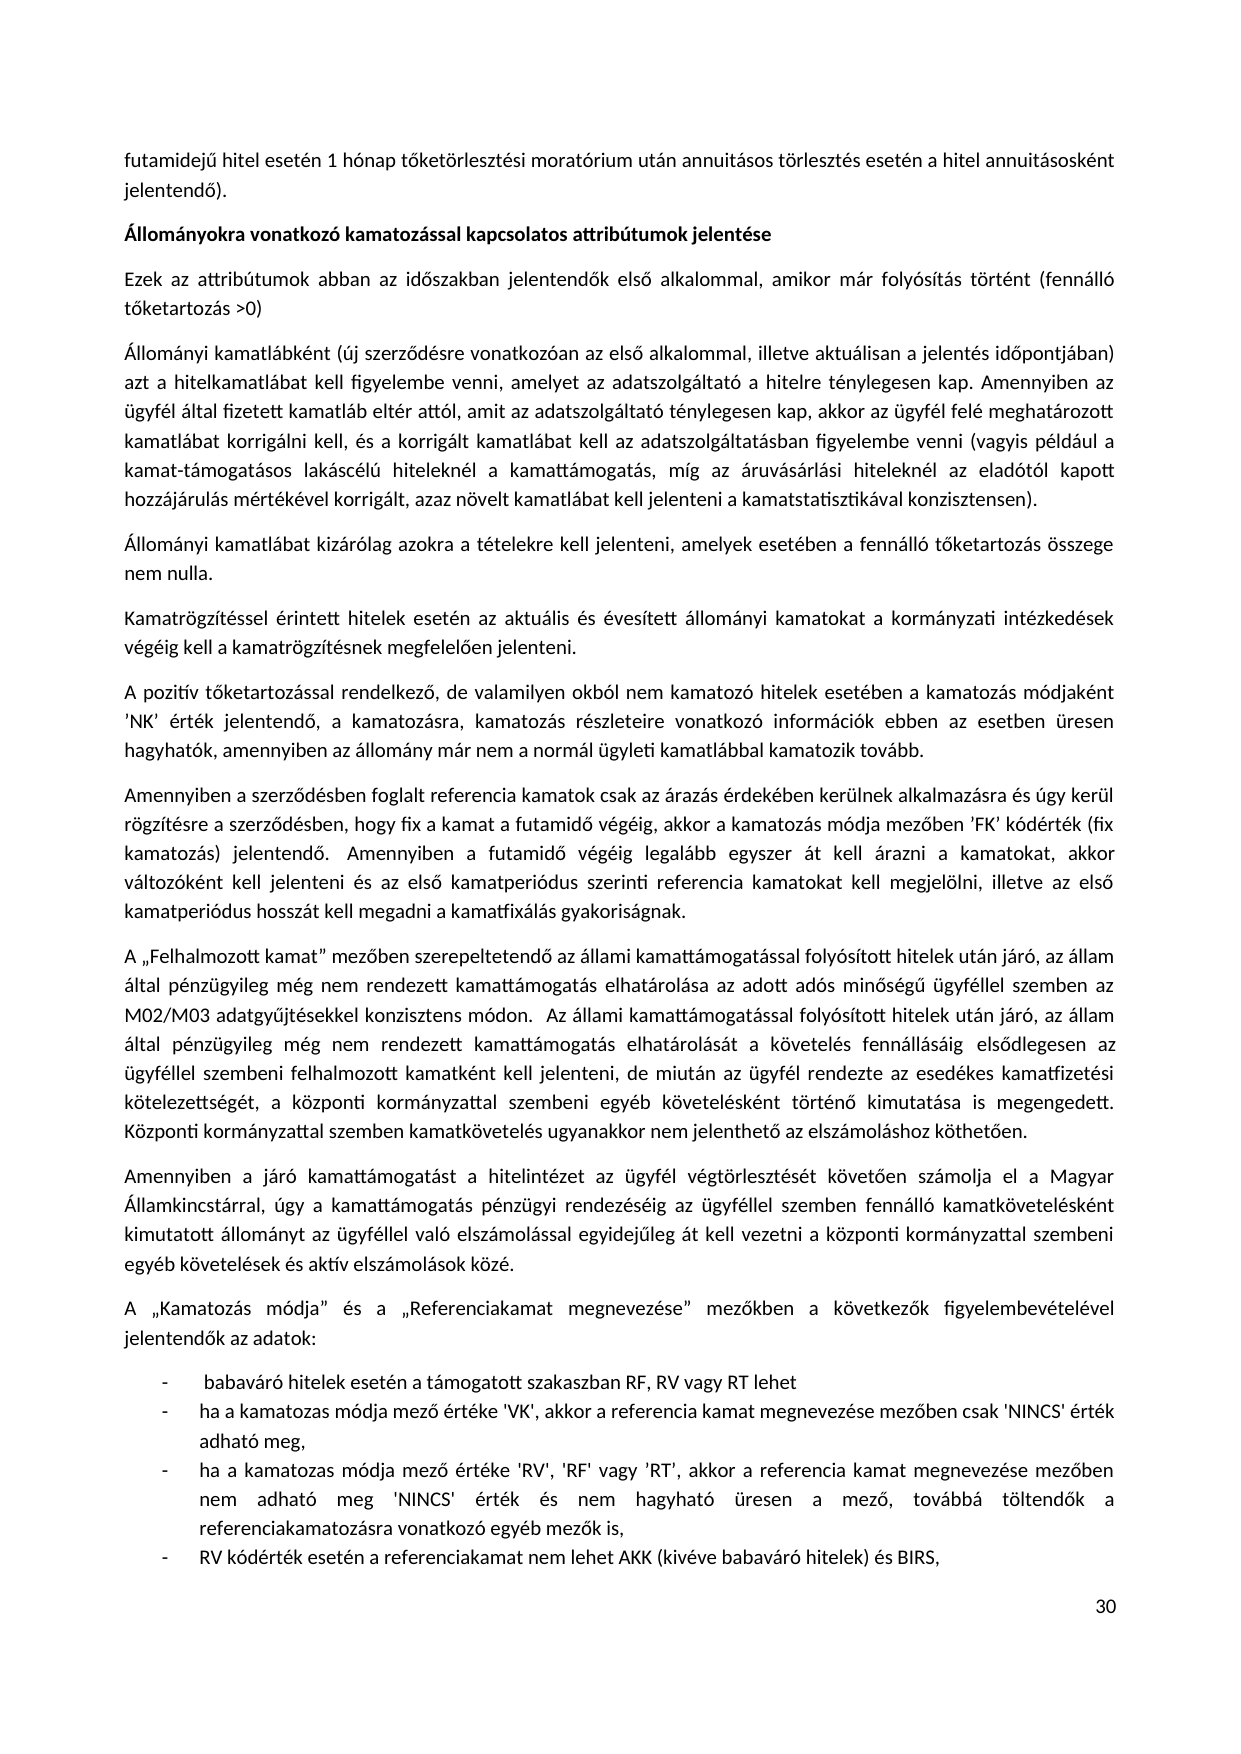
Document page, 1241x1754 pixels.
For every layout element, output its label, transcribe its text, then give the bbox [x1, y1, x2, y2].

text Állományi kamatlábat kizárólag azokra a tételekre kell jelenteni, amelyek esetében a fennálló tőketartozás összege nem nulla. [124, 531, 1116, 586]
text A „Kamatozás módja” és a „Referenciakamat megnevezése” mezőkben a következők figyelembevételével jelentendők az adatok: [124, 1296, 1116, 1350]
list ha a kamatozas módja mező értéke 'RV', 'RF' vagy ’RT’, akkor a referencia kamat megnevezése mezőben nem adható meg 'NINCS' érték és nem hagyható üresen a mező, továbbá töltendők a referenciakamatozásra vonatkozó egyéb mezők is, [162, 1457, 1116, 1541]
text Ezek az attribútumok abban az időszakban jelentendők első alkalommal, amikor már folyósítás történt (fennálló tőketartozás >0) [124, 266, 1116, 321]
text A „Felhalmozott kamat” mezőben szerepeltetendő az állami kamattámogatással folyósított hitelek után járó, az állam által pénzügyileg még nem rendezett kamattámogatás elhatárolása az adott adós minőségű ügyféllel szemben az M02/M03 adatgyűjtésekkel konzisztens módon. Az állami kamattámogatással folyósított hitelek után járó, az állam által pénzügyileg még nem rendezett kamattámogatás elhatárolását a követelés fennállásáig elsődlegesen az ügyféllel szembeni felhalmozott kamatként kell jelenteni, de miután az ügyfél rendezte az esedékes kamatfizetési kötelezettségét, a központi kormányzattal szembeni egyéb követelésként történő kimutatása is megengedett. Központi kormányzattal szemben kamatkövetelés ugyanakkor nem jelenthető az elszámoláshoz köthetően. [124, 943, 1116, 1144]
text Amennyiben a járó kamattámogatást a hitelintézet az ügyfél végtörlesztését követően számolja el a Magyar Államkincstárral, úgy a kamattámogatás pénzügyi rendezéséig az ügyféllel szemben fennálló kamatkövetelésként kimutatott állományt az ügyféllel való elszámolással egyidejűleg át kell vezetni a központi kormányzattal szembeni egyéb követelések és aktív elszámolások közé. [124, 1163, 1116, 1276]
list babaváró hitelek esetén a támogatott szakaszban RF, RV vagy RT lehet [162, 1369, 1116, 1395]
text Állományi kamatlábként (új szerződésre vonatkozóan az első alkalommal, illetve aktuálisan a jelentés időpontjában) azt a hitelkamatlábat kell figyelembe venni, amelyet az adatszolgáltató a hitelre ténylegesen kap. Amennyiben az ügyfél által fizetett kamatláb eltér attól, amit az adatszolgáltató ténylegesen kap, akkor az ügyfél felé meghatározott kamatlábat korrigálni kell, és a korrigált kamatlábat kell az adatszolgáltatásban figyelembe venni (vagyis például a kamat-támogatásos lakáscélú hiteleknél a kamattámogatás, míg az áruvásárlási hiteleknél az eladótól kapott hozzájárulás mértékével korrigált, azaz növelt kamatlábat kell jelenteni a kamatstatisztikával konzisztensen). [124, 340, 1116, 512]
list RV kódérték esetén a referenciakamat nem lehet AKK (kivéve babaváró hitelek) és BIRS, [162, 1544, 1116, 1570]
text Állományokra vonatkozó kamatozással kapcsolatos attribútumok jelentése [124, 222, 1116, 247]
text Kamatrögzítéssel érintett hitelek esetén az aktuális és évesített állományi kamatokat a kormányzati intézkedések végéig kell a kamatrögzítésnek megfelelően jelenteni. [124, 605, 1116, 659]
text Amennyiben a szerződésben foglalt referencia kamatok csak az árazás érdekében kerülnek alkalmazásra és úgy kerül rögzítésre a szerződésben, hogy fix a kamat a futamidő végéig, akkor a kamatozás módja mezőben ’FK’ kódérték (fix kamatozás) jelentendő. Amennyiben a futamidő végéig legalább egyszer át kell árazni a kamatokat, akkor változóként kell jelenteni és az első kamatperiódus szerinti referencia kamatokat kell megjelölni, illetve az első kamatperiódus hosszát kell megadni a kamatfixálás gyakoriságnak. [124, 782, 1116, 924]
text A pozitív tőketartozással rendelkező, de valamilyen okból nem kamatozó hitelek esetében a kamatozás módjaként ’NK’ érték jelentendő, a kamatozásra, kamatozás részleteire vonatkozó információk ebben az esetben üresen hagyhatók, amennyiben az állomány már nem a normál ügyleti kamatlábbal kamatozik tovább. [124, 679, 1116, 763]
list ha a kamatozas módja mező értéke 'VK', akkor a referencia kamat megnevezése mezőben csak 'NINCS' érték adható meg, [162, 1399, 1116, 1453]
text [124, 148, 1116, 202]
